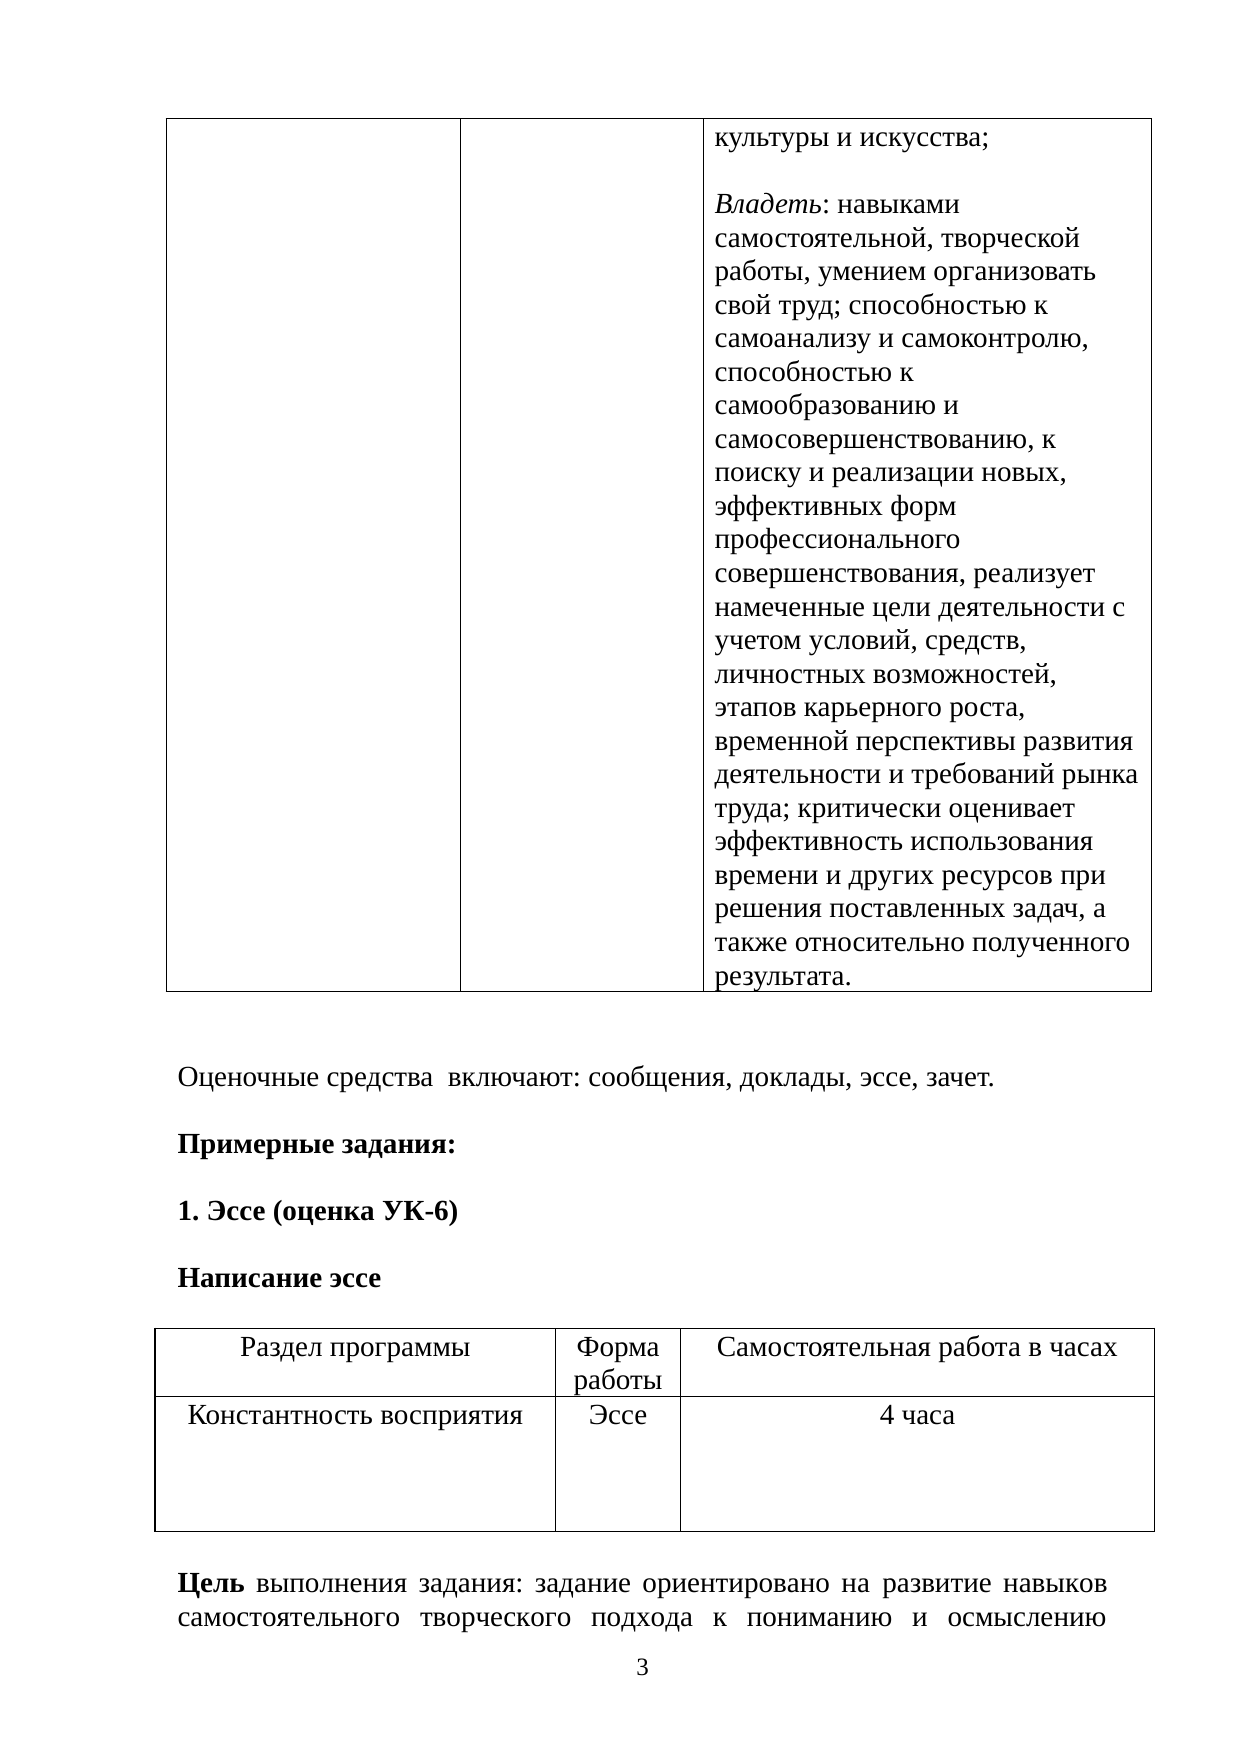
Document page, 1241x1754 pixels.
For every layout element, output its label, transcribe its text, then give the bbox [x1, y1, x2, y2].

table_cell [704, 119, 1151, 991]
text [177, 1566, 1107, 1633]
table_cell 4 часa [681, 1397, 1154, 1531]
table_header Раздел программы [156, 1329, 555, 1396]
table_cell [167, 119, 460, 991]
text Примерные задания: [177, 1126, 1107, 1160]
table_cell Константность восприятия [156, 1397, 555, 1531]
table_cell Эссе [556, 1397, 680, 1531]
text Написание эссе [177, 1261, 1107, 1294]
text 1. Эссе (оценка УК-6) [177, 1193, 1107, 1227]
text Оценочные средства включают: сообщения, доклады, эссе, зачет. [177, 1059, 1107, 1093]
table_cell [461, 119, 703, 991]
table_header Самостоятельная работа в часах [681, 1329, 1154, 1396]
table_header Форма работы [556, 1329, 680, 1396]
